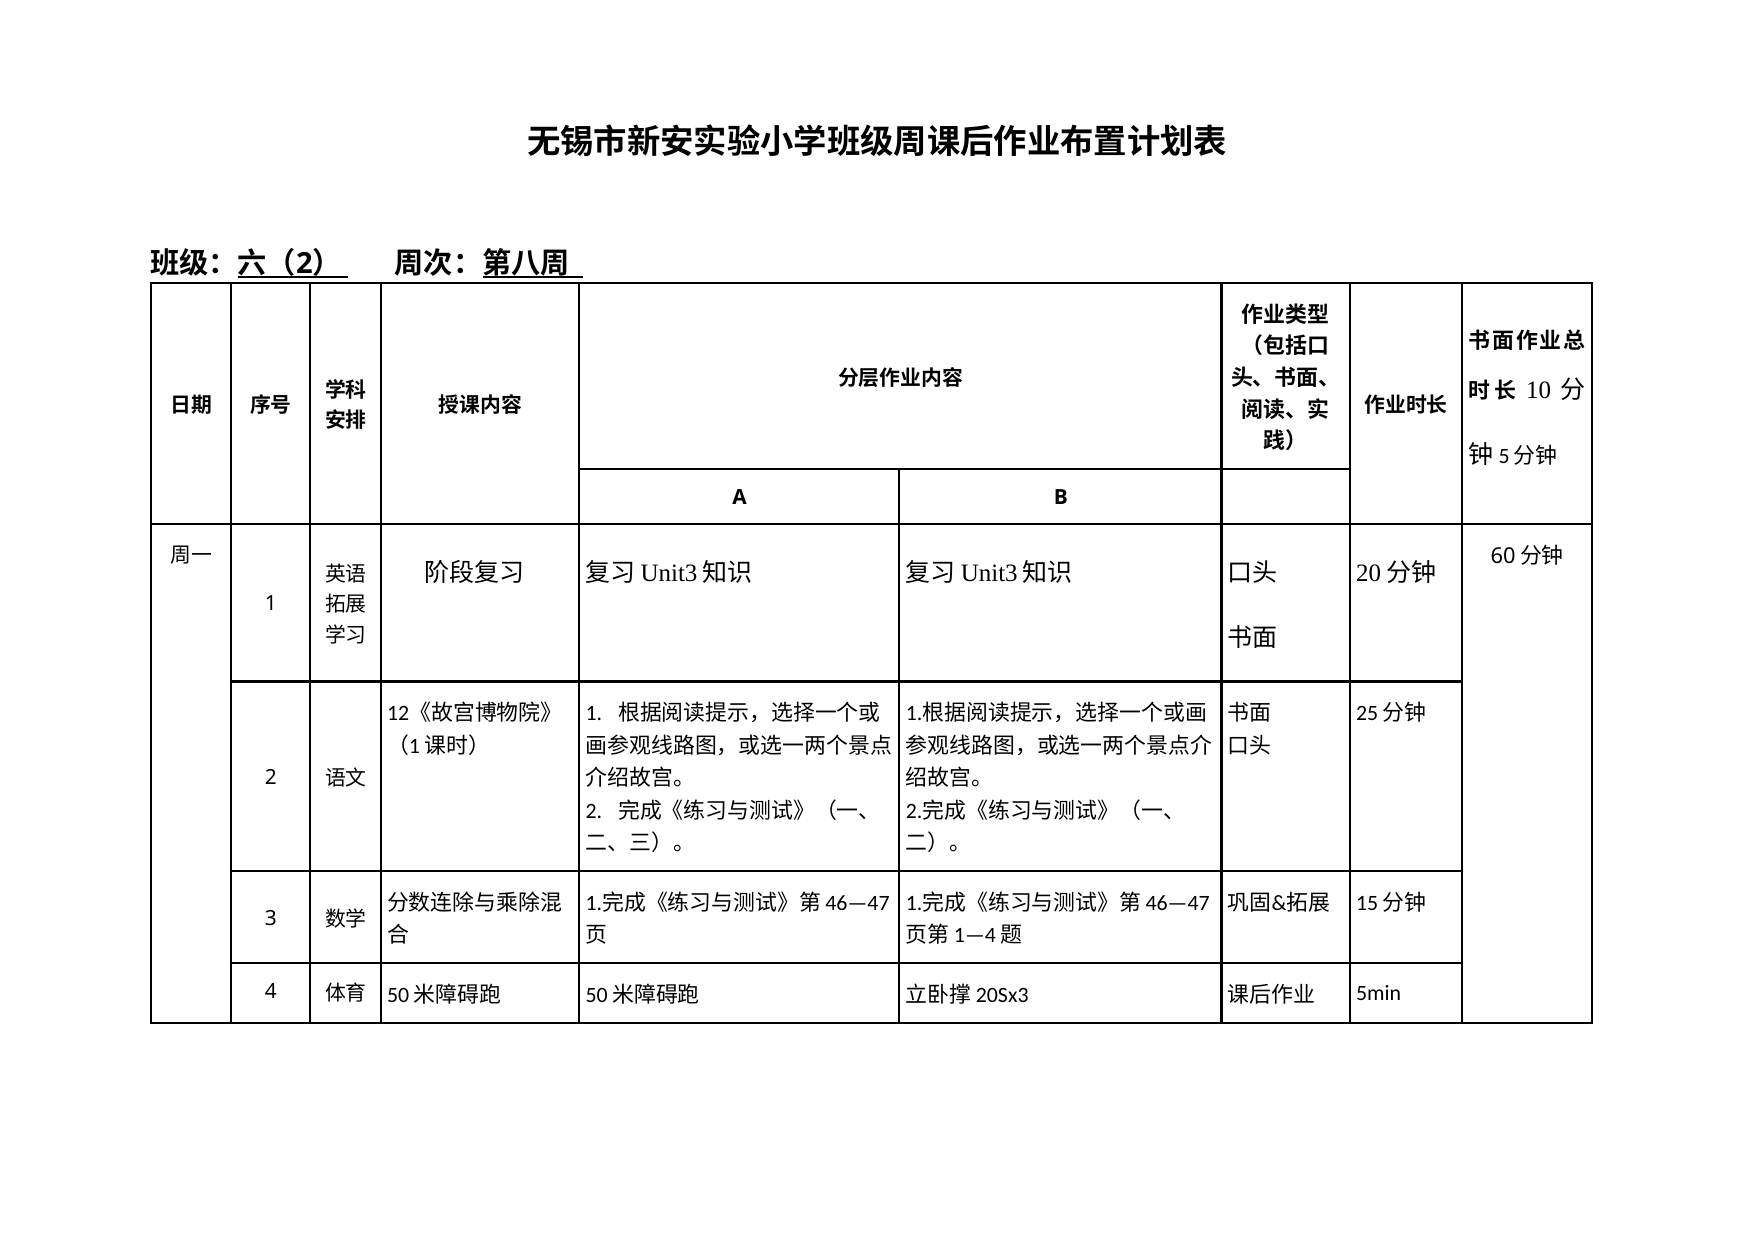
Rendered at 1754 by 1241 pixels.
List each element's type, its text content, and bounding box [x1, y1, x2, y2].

table_cell 20分钟 [1351, 525, 1461, 680]
table_cell 分数连除与乘除混合 [382, 872, 578, 962]
text 班级：六（2） 周次：第八周 [150, 240, 1604, 282]
table_cell 英语拓展学习 [311, 525, 380, 680]
table_header 作业类型（包括口头、书面、阅读、实践） [1223, 284, 1349, 468]
table_header 日期 [152, 284, 230, 523]
table_header 序号 [232, 284, 309, 523]
table_cell 周一 [152, 525, 230, 1022]
table_cell 1.完成《练习与测试》第46—47页 [580, 872, 898, 962]
table_header 分层作业内容 [580, 284, 1220, 468]
table_cell B [900, 470, 1220, 523]
table_cell 50米障碍跑 [580, 964, 898, 1022]
table_cell 课后作业 [1223, 964, 1349, 1022]
table_cell 阶段复习 [382, 525, 578, 680]
table_cell 书面 口头 [1223, 683, 1349, 870]
table_cell [1223, 470, 1349, 523]
table_header 作业时长 [1351, 284, 1461, 523]
table_cell 根据阅读提示，选择一个或画参观线路图，或选一两个景点介绍故宫。 完成《练习与测试》（一、二、三）。 [580, 683, 898, 870]
text 无锡市新安实验小学班级周课后作业布置计划表 [150, 107, 1604, 172]
table_cell 1.完成《练习与测试》第46—47页第1—4题 [900, 872, 1220, 962]
table_cell 12《故宫博物院》（1课时） [382, 683, 578, 870]
table_cell A [580, 470, 898, 523]
table_cell 15分钟 [1351, 872, 1461, 962]
table_cell 1.根据阅读提示，选择一个或画参观线路图，或选一两个景点介绍故宫。 2.完成《练习与测试》（一、二）。 [900, 683, 1220, 870]
table_cell 3 [232, 872, 309, 962]
table_cell 复习Unit3知识 [900, 525, 1220, 680]
table_header 学科安排 [311, 284, 380, 523]
table_cell 复习Unit3知识 [580, 525, 898, 680]
table_cell 巩固&拓展 [1223, 872, 1349, 962]
table_header 授课内容 [382, 284, 578, 523]
table_cell 2 [232, 683, 309, 870]
table_cell 体育 [311, 964, 380, 1022]
table_cell 60分钟 [1463, 525, 1591, 1022]
table_cell 4 [232, 964, 309, 1022]
table_header 书面作业总时长10分钟5分钟 [1463, 284, 1591, 523]
table_cell 语文 [311, 683, 380, 870]
table_cell 数学 [311, 872, 380, 962]
table_cell 25分钟 [1351, 683, 1461, 870]
table_cell 1 [232, 525, 309, 680]
table_cell 口头 书面 [1223, 525, 1349, 680]
table_cell 50米障碍跑 [382, 964, 578, 1022]
table_cell 5min [1351, 964, 1461, 1022]
table_cell 立卧撑20Sx3 [900, 964, 1220, 1022]
